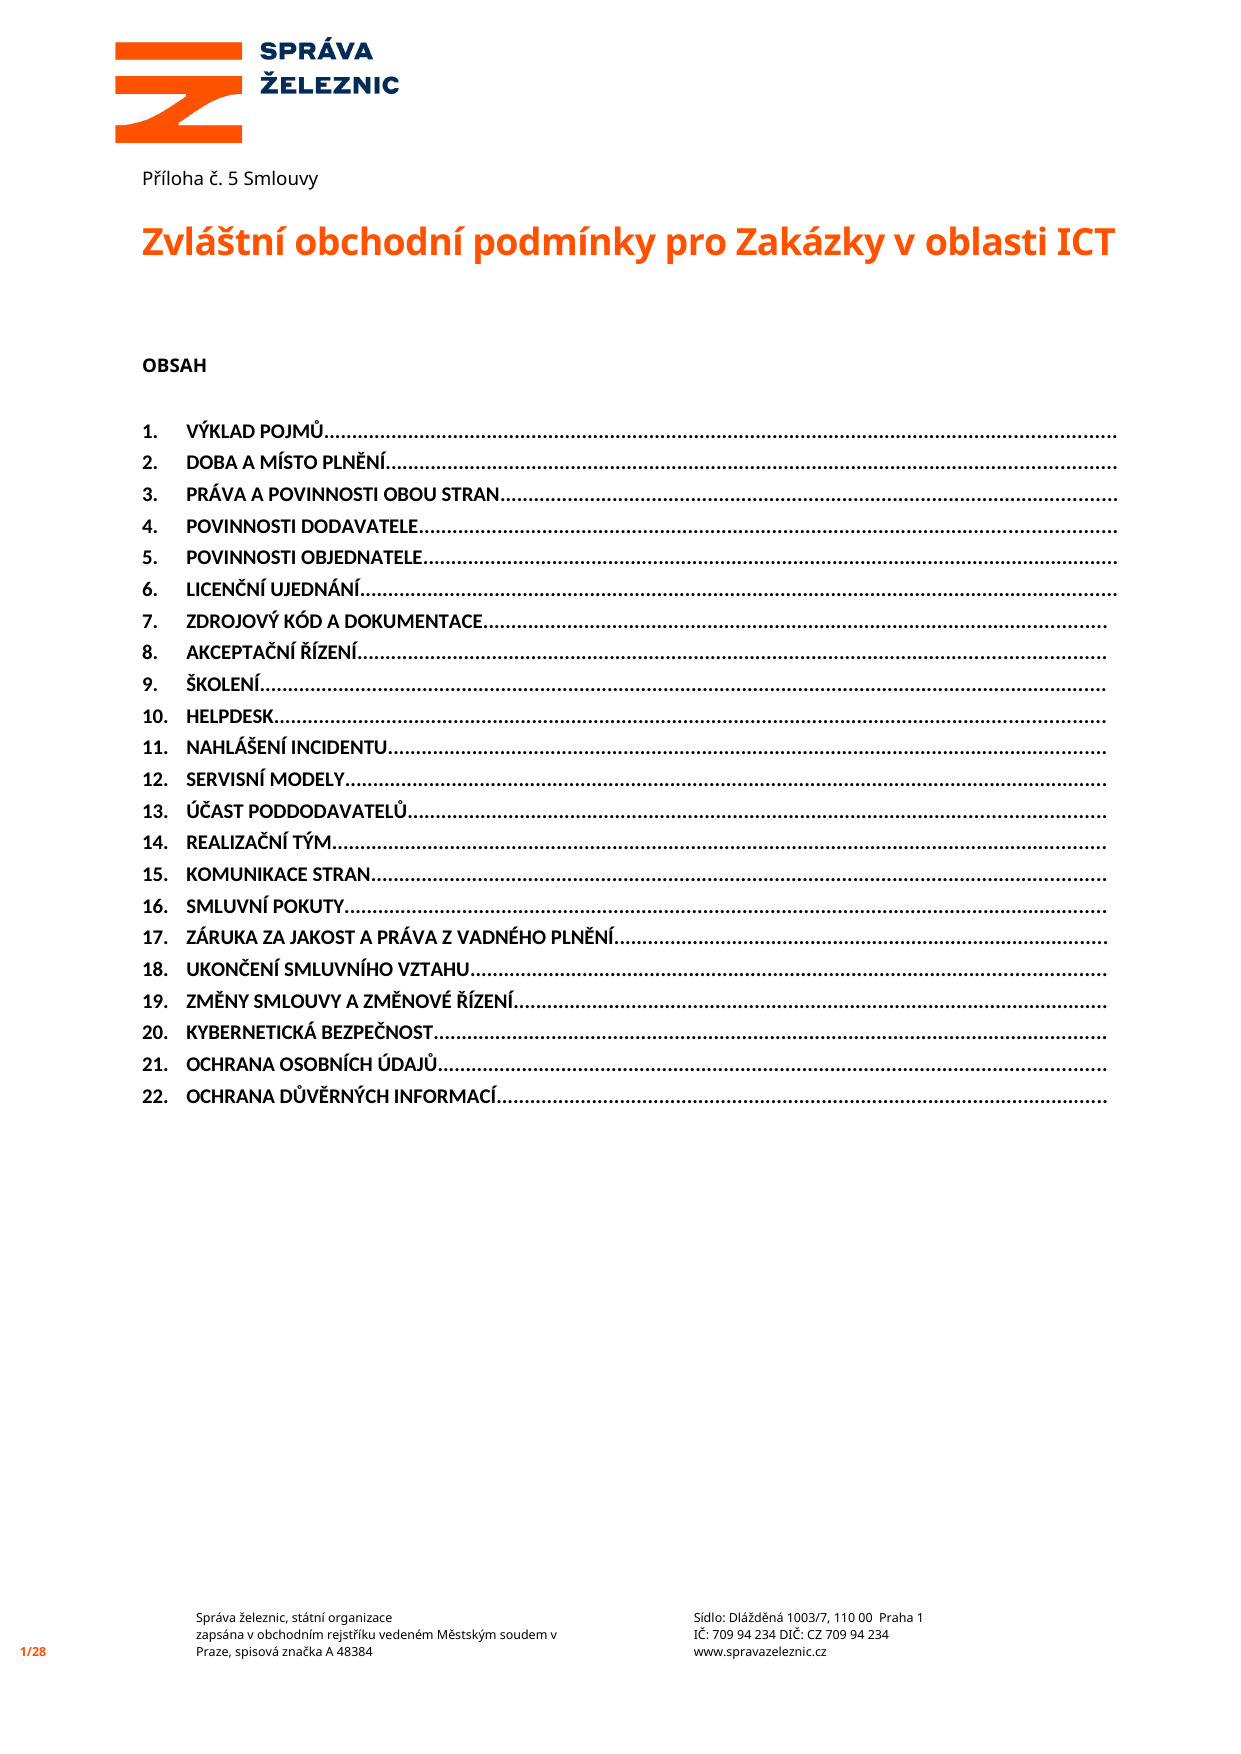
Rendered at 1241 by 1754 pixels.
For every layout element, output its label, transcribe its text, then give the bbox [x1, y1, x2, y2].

text 20. Kybernetická bezpečnost 22 [142, 1019, 980, 1045]
text 19. Změny smlouvy a změnové řízení 21 [142, 988, 980, 1013]
text 7. Zdrojový kód a dokumentace 10 [142, 608, 980, 633]
text 22. ochrana důvěrných informací 26 [142, 1083, 980, 1108]
text 10. HELPdesk 13 [142, 703, 980, 728]
text 15. Komunikace stran 17 [142, 861, 980, 887]
text Příloha č. 5 Smlouvy [142, 165, 1134, 191]
text 21. Ochrana osobních údajů 25 [142, 1051, 980, 1077]
text 5. Povinnosti objednatele 8 [142, 544, 980, 570]
picture [115, 37, 399, 143]
text Zvláštní obchodní podmínky pro Zakázky v oblasti ICT [142, 216, 1134, 267]
text 4. Povinnosti Dodavatele 7 [142, 513, 980, 538]
text Obsah [142, 352, 1134, 378]
text 1. Výklad pojmů 2 [142, 418, 980, 443]
text 9. Školení 13 [142, 671, 980, 697]
text 3. Práva a povinnosti obou stran 7 [142, 481, 980, 507]
text 6. Licenční ujednání 8 [142, 576, 980, 602]
text 17. Záruka za jakost a práva z vadného plnění 19 [142, 924, 980, 950]
text 11. nahlášení incidentu 14 [142, 734, 980, 760]
text 13. Účast poddodavatelů 16 [142, 798, 980, 823]
text 8. Akceptační řízení 12 [142, 639, 980, 665]
text 14. Realizační tým 17 [142, 829, 980, 855]
text 12. SERVISNí modely 15 [142, 766, 980, 792]
text 18. Ukončení smluvního vztahu 20 [142, 956, 980, 982]
text 16. Smluvní pokuty 17 [142, 893, 980, 918]
text 2. Doba a místo plnění 7 [142, 449, 980, 475]
